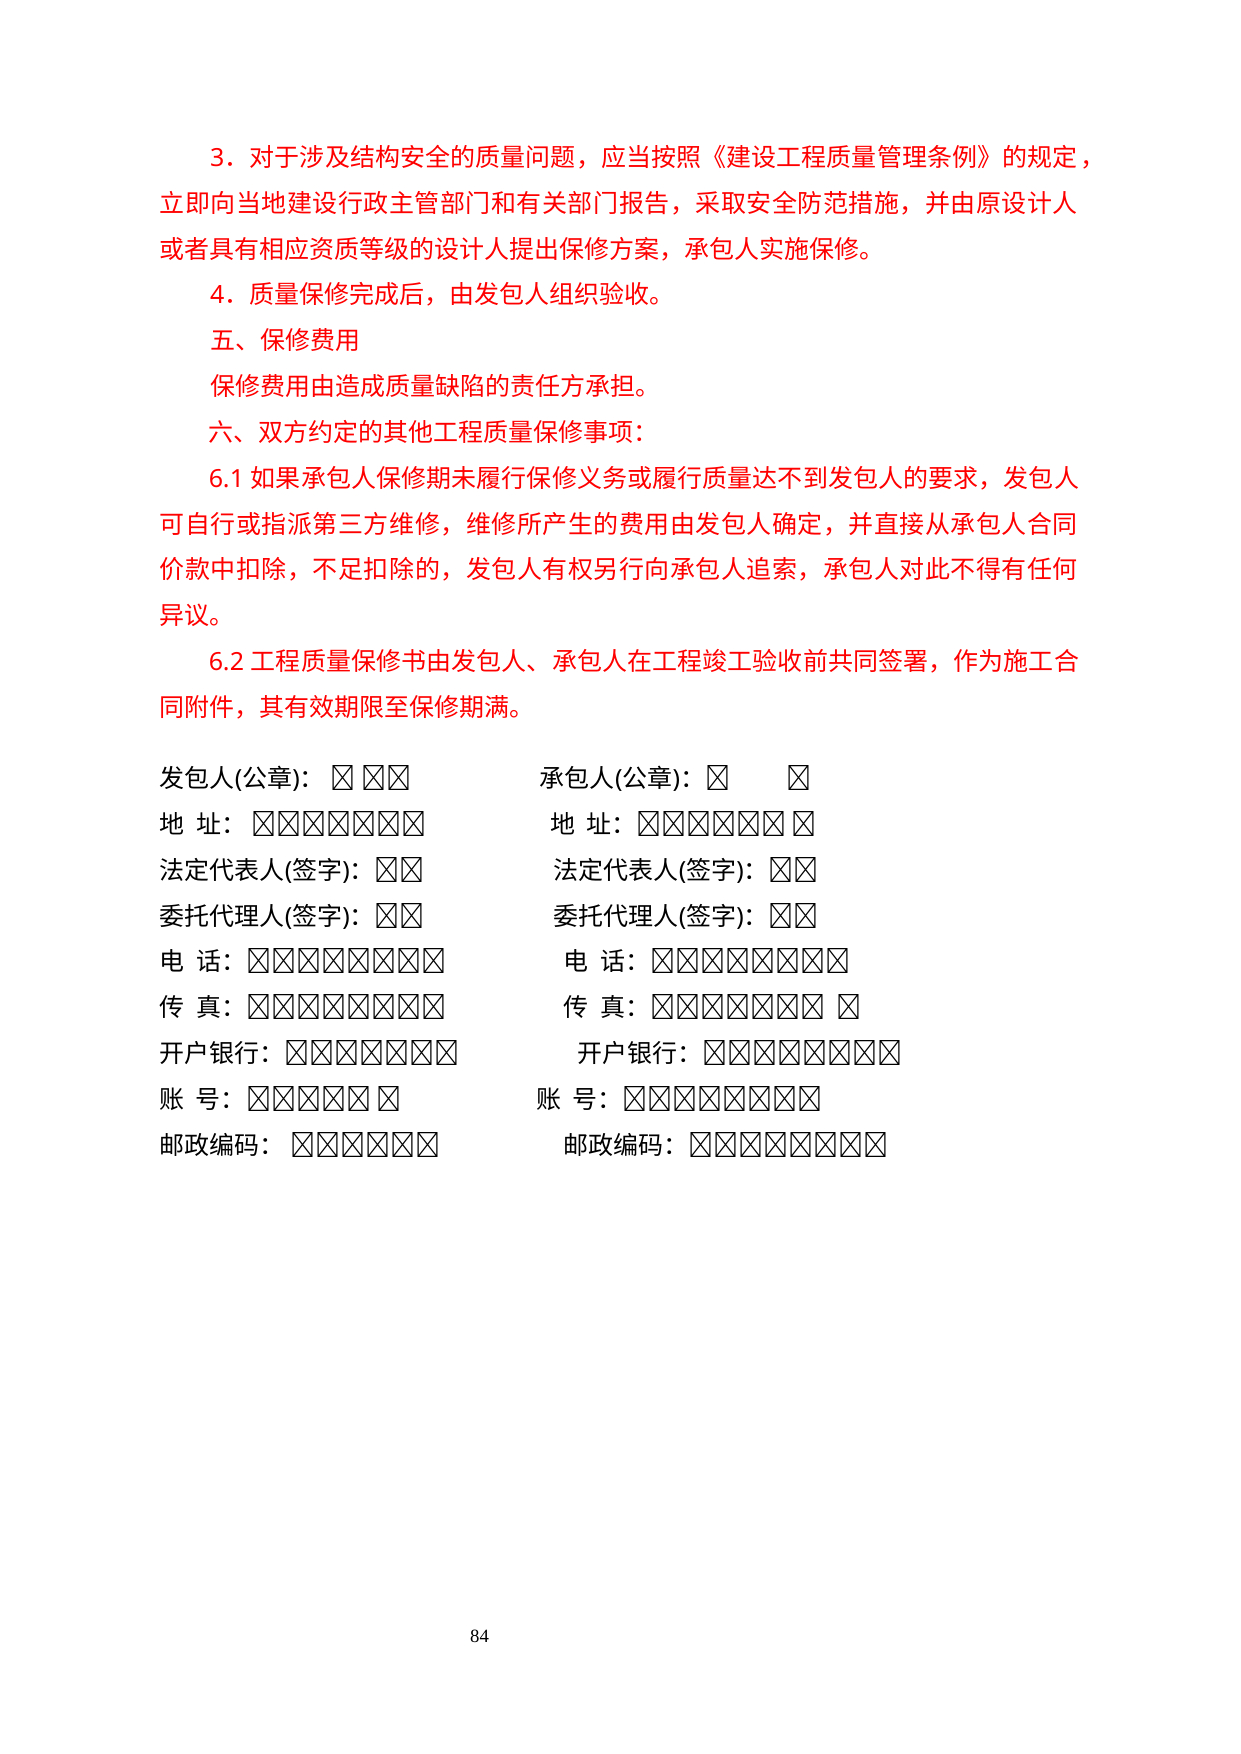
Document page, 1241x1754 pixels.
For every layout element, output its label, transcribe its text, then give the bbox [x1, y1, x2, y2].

text 6.1 如果承包人保修期未履行保修义务或履行质量达不到发包人的要求，发包人可自行或指派第三方维修，维修所产生的费用由发包人确定，并直接从承包人合同价款中扣除，不足扣除的，发包人有权另行向承包人追索，承包人对此不得有任何异议。 [159, 451, 1081, 634]
text 法定代表人(签字)： 法定代表人(签字)： [159, 842, 1081, 888]
text 4．质量保修完成后，由发包人组织验收。 [159, 267, 1081, 313]
text 保修费用由造成质量缺陷的责任方承担。 [159, 359, 1081, 405]
text 传 真： 传 真：  [159, 980, 1081, 1026]
text 6.2 工程质量保修书由发包人、承包人在工程竣工验收前共同签署，作为施工合同附件，其有效期限至保修期满。 [159, 634, 1081, 726]
text 开户银行： 开户银行： [159, 1026, 1081, 1072]
text 五、保修费用 [159, 313, 1081, 359]
text 委托代理人(签字)： 委托代理人(签字)： [159, 888, 1081, 934]
text 地 址：  地 址：  [159, 797, 1081, 842]
text 六、双方约定的其他工程质量保修事项： [159, 405, 1081, 451]
text 发包人(公章)：   承包人(公章)：  [159, 751, 1081, 797]
text 电 话： 电 话： [159, 934, 1081, 980]
text 邮政编码：  邮政编码： [159, 1117, 1081, 1163]
text 账 号：  账 号： [159, 1072, 1081, 1117]
text 3．对于涉及结构安全的质量问题，应当按照《建设工程质量管理条例》的规定，立即向当地建设行政主管部门和有关部门报告，采取安全防范措施，并由原设计人或者具有相应资质等级的设计人提出保修方案，承包人实施保修。 [159, 130, 1081, 267]
